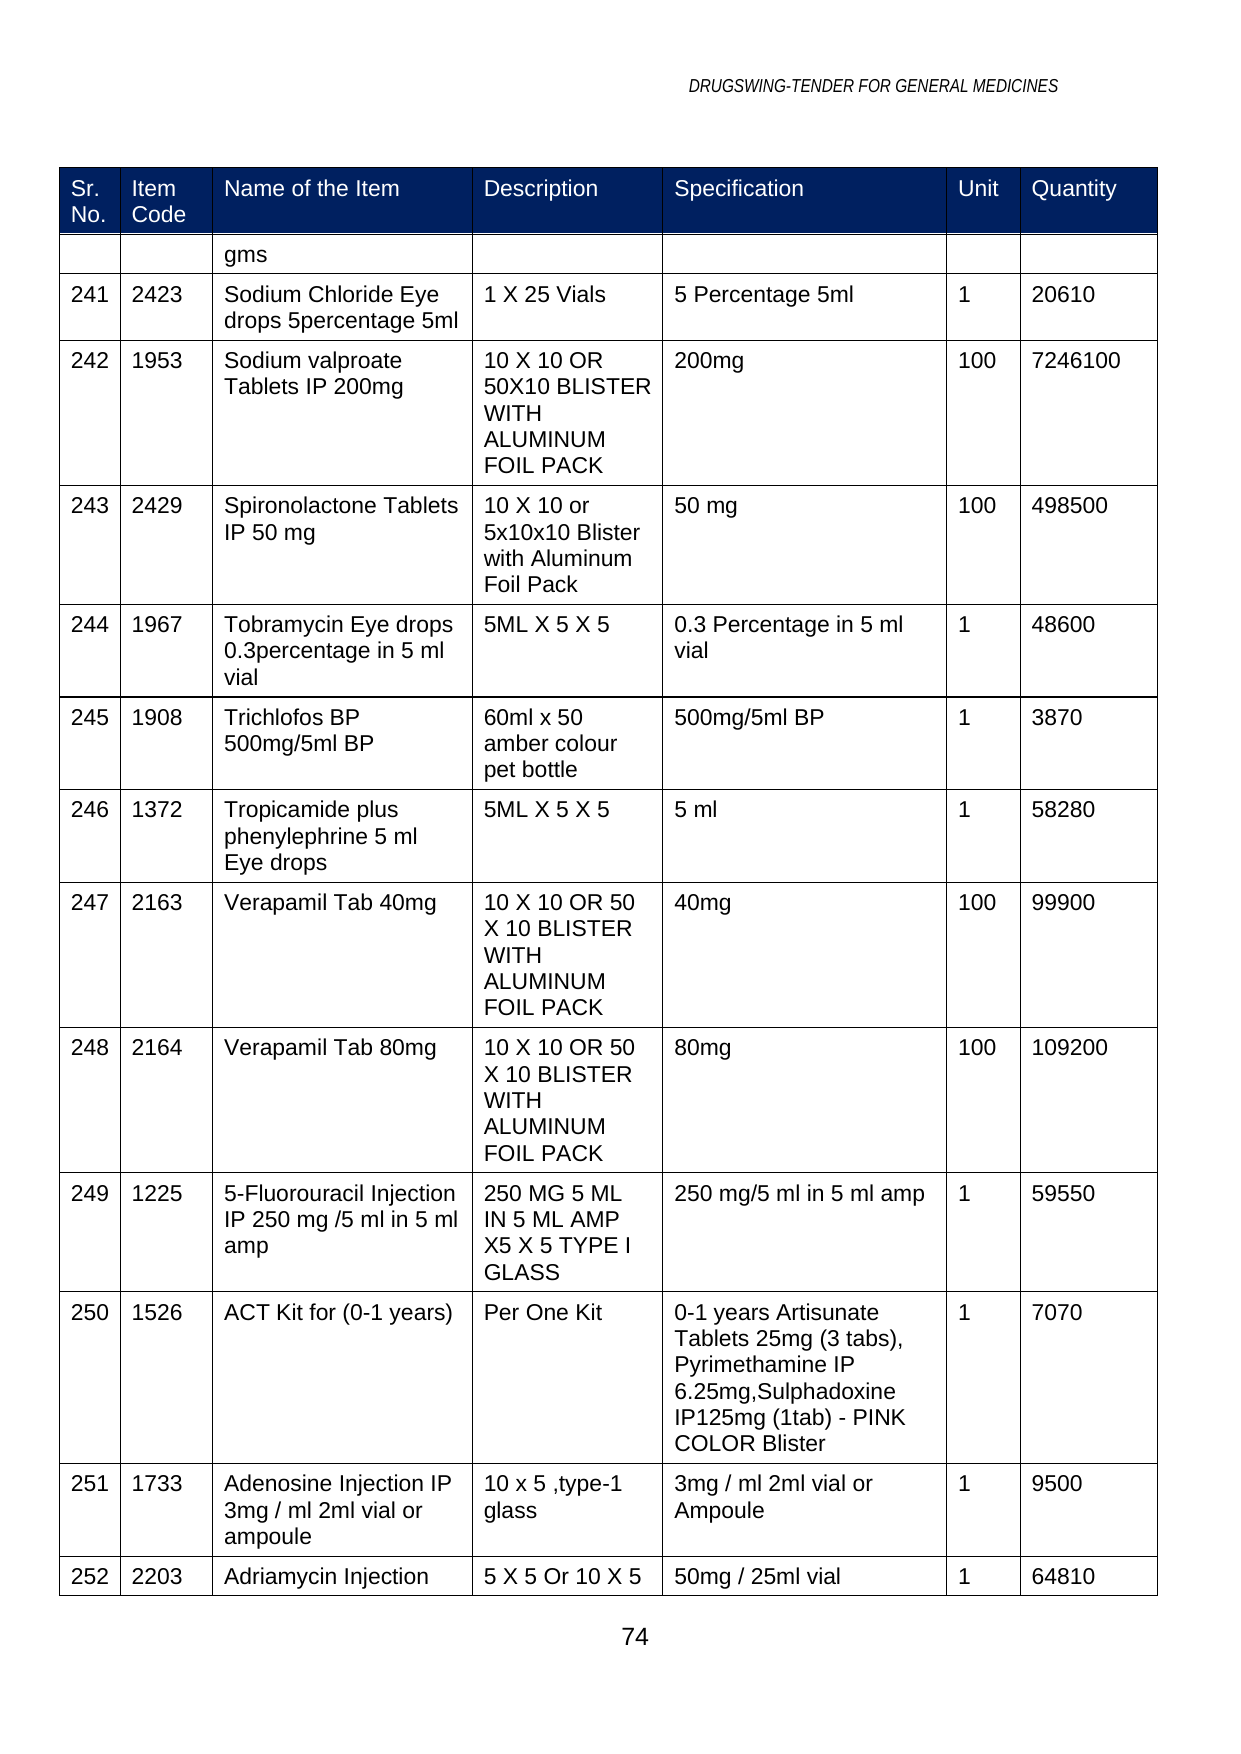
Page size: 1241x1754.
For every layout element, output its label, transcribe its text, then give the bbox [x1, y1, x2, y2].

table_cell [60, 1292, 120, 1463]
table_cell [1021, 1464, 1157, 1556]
table_header Quantity [1021, 168, 1157, 233]
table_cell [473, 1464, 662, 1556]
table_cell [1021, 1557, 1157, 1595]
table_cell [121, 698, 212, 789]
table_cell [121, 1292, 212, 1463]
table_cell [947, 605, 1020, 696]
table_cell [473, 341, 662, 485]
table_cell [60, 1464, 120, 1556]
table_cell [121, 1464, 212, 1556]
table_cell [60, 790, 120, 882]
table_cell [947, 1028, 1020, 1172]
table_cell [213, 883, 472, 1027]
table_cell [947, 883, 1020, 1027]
table_header Item Code [121, 168, 212, 233]
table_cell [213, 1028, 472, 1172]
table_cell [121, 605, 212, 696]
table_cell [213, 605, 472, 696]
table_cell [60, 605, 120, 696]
table_header Unit [947, 168, 1020, 233]
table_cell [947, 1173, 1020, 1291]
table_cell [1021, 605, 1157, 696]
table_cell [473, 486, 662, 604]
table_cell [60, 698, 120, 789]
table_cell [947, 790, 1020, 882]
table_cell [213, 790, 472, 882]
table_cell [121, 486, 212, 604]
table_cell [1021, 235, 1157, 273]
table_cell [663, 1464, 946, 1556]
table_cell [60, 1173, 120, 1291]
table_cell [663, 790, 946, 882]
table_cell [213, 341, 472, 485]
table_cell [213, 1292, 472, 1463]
table_header Specification [663, 168, 946, 233]
table_header Sr. No. [60, 168, 120, 233]
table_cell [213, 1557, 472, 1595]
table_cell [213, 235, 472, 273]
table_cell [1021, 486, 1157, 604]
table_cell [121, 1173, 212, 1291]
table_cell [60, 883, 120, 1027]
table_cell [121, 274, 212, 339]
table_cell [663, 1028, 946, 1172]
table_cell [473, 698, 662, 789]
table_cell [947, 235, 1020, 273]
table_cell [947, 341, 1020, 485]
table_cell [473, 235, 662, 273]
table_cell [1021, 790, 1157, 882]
table_header Description [473, 168, 662, 233]
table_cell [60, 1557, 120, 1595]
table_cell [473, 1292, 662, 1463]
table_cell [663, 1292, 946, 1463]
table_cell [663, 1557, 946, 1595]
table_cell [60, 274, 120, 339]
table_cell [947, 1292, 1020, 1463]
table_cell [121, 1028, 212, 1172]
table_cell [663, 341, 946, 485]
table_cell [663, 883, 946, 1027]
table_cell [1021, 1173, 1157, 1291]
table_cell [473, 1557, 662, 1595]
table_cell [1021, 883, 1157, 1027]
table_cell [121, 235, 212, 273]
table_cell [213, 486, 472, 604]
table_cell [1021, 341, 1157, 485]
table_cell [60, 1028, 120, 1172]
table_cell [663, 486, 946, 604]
table_header Name of the Item [213, 168, 472, 233]
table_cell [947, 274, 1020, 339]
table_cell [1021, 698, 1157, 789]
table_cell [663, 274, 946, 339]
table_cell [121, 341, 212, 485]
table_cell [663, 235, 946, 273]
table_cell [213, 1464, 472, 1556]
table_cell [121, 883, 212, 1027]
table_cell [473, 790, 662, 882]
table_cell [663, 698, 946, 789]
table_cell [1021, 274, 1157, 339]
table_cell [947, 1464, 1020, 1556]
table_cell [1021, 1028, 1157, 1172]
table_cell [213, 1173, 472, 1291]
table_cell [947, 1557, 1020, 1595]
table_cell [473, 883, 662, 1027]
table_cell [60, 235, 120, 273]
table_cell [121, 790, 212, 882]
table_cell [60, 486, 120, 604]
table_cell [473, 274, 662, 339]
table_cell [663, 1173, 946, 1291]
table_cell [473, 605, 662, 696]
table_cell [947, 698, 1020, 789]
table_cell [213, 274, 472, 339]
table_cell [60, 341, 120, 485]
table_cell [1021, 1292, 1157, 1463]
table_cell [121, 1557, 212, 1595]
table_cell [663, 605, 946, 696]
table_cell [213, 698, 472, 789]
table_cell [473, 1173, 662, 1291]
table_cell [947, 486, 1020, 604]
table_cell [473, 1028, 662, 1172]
